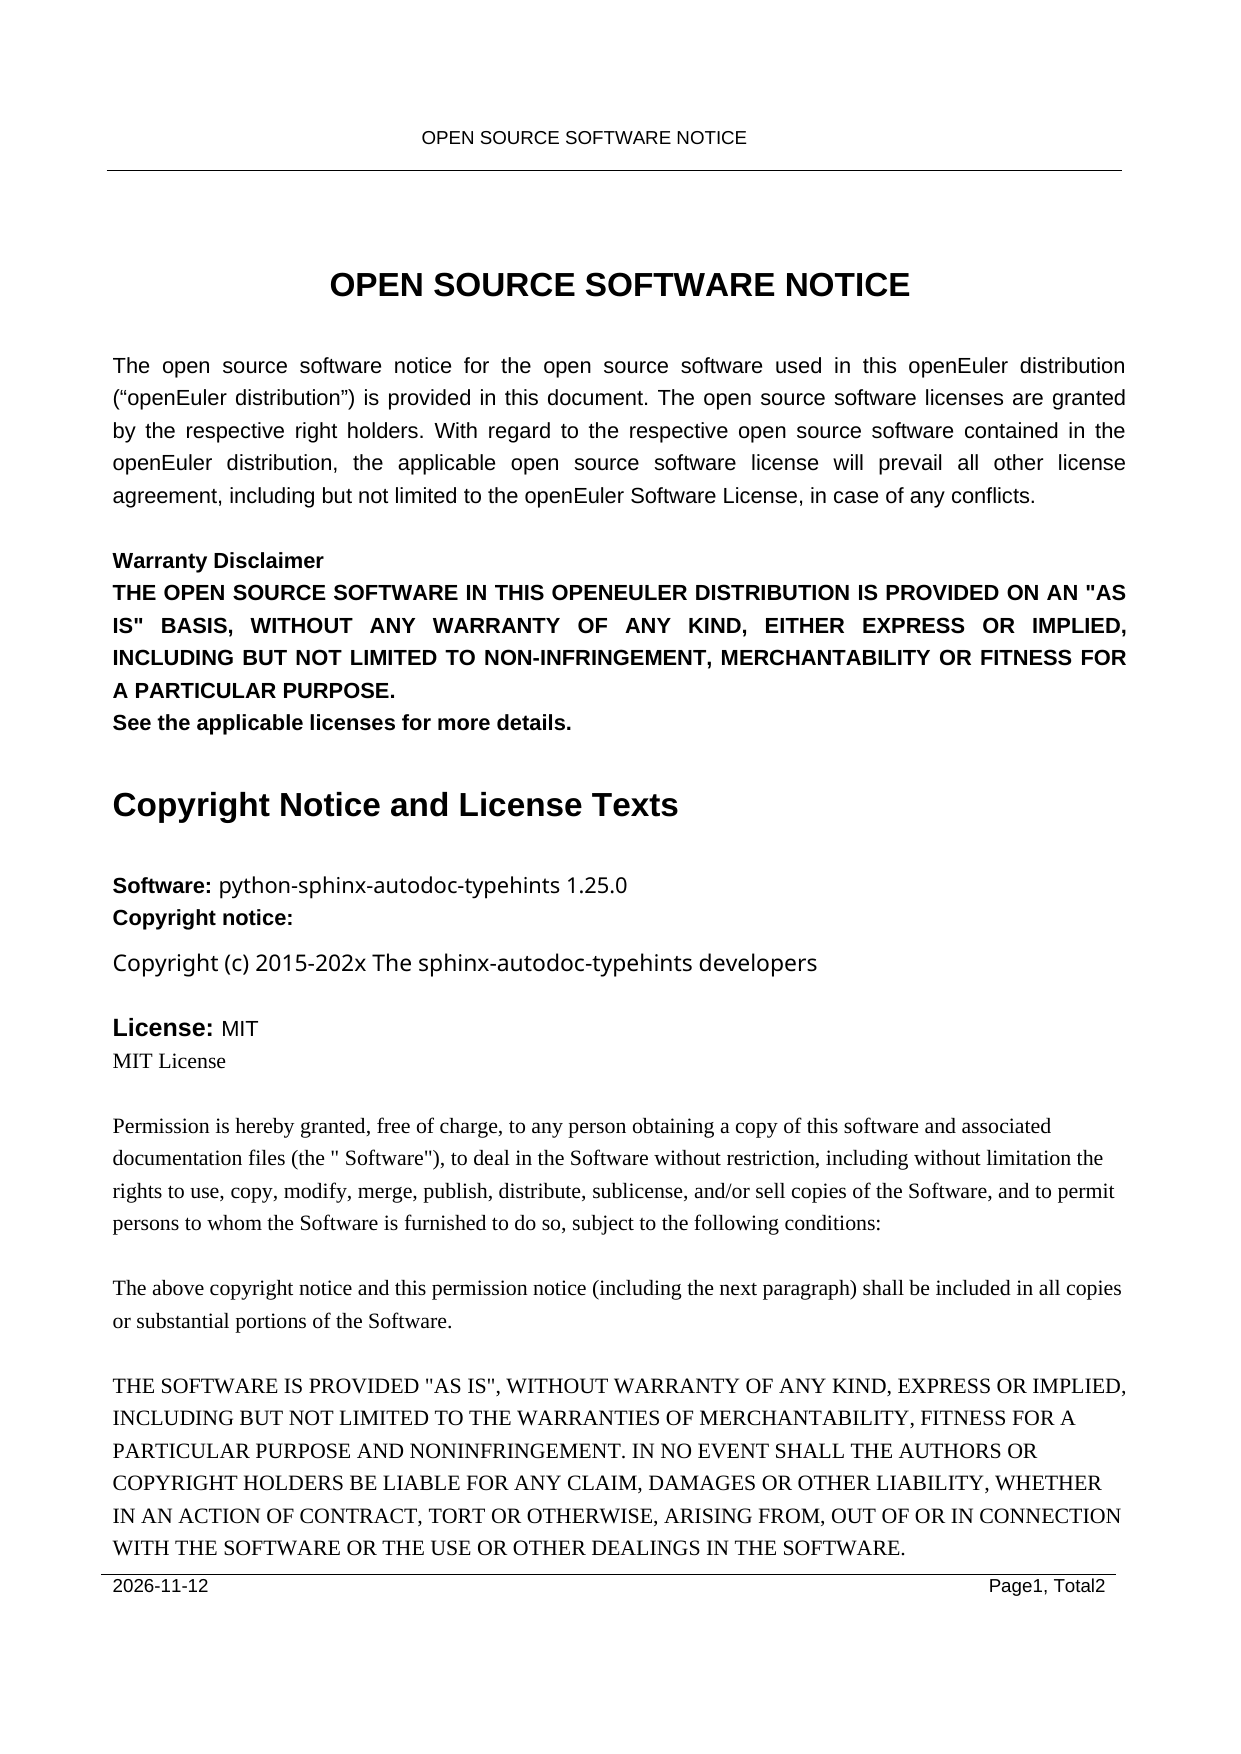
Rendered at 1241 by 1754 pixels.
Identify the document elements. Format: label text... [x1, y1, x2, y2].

text Copyright Notice and License Texts [112, 771, 1128, 836]
text Copyright notice: [112, 901, 1128, 934]
text Copyright (c) 2015-202x The sphinx-autodoc-typehints developers [112, 947, 1128, 1012]
title Software: python-sphinx-autodoc-typehints 1.25.0 [112, 869, 1128, 901]
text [112, 1044, 1128, 1564]
text Warranty Disclaimer [112, 544, 1128, 576]
text The open source software notice for the open source software used in this openEuler distribution (“openEuler distribution”) is provided in this document. The open source software licenses are granted by the respective right holders. With regard to the respective open source software contained in the openEuler distribution, the applicable open source software license will prevail all other license agreement, including but not limited to the openEuler Software License, in case of any conflicts. [112, 349, 1128, 511]
text OPEN SOURCE SOFTWARE NOTICE [112, 251, 1128, 316]
text License: MIT [112, 1012, 1128, 1044]
text THE OPEN SOURCE SOFTWARE IN THIS OPENEULER DISTRIBUTION IS PROVIDED ON AN "AS IS" BASIS, WITHOUT ANY WARRANTY OF ANY KIND, EITHER EXPRESS OR IMPLIED, INCLUDING BUT NOT LIMITED TO NON-INFRINGEMENT, MERCHANTABILITY OR FITNESS FOR A PARTICULAR PURPOSE. See the applicable licenses for more details. [112, 576, 1128, 739]
